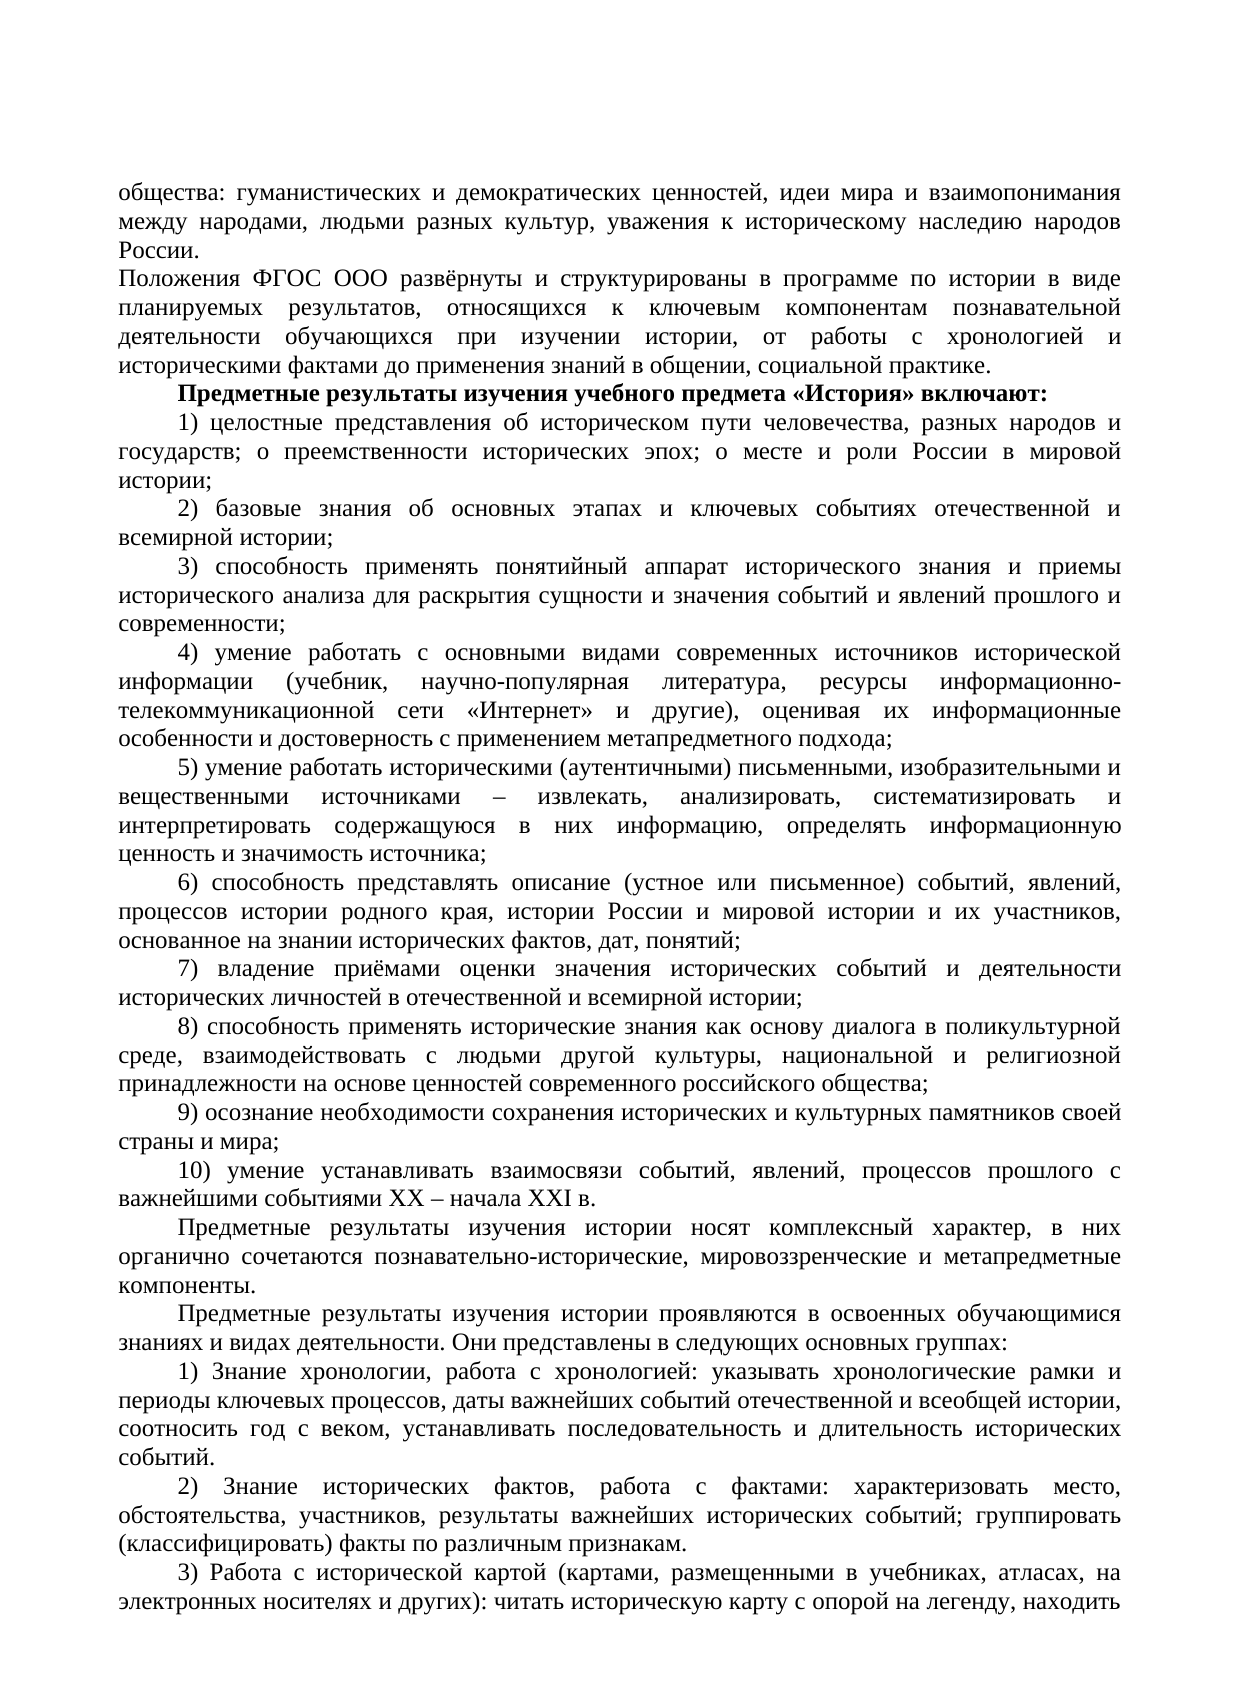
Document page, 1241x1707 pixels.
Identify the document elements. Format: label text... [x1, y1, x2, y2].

text 8) способность применять исторические знания как основу диалога в поликультурной среде, взаимодействовать с людьми другой культуры, национальной и религиозной принадлежности на основе ценностей современного российского общества; [118, 1011, 1122, 1097]
text 4) умение работать с основными видами современных источников исторической информации (учебник, научно-популярная литература, ресурсы информационно-телекоммуникационной сети «Интернет» и другие), оценивая их информационные особенности и достоверность с применением метапредметного подхода; [118, 637, 1122, 752]
text 1) Знание хронологии, работа с хронологией: указывать хронологические рамки и периоды ключевых процессов, даты важнейших событий отечественной и всеобщей истории, соотносить год с веком, устанавливать последовательность и длительность исторических событий. [118, 1356, 1122, 1471]
text 10) умение устанавливать взаимосвязи событий, явлений, процессов прошлого с важнейшими событиями ХХ ‒ начала XXI в. [118, 1155, 1122, 1212]
text 2) базовые знания об основных этапах и ключевых событиях отечественной и всемирной истории; [118, 493, 1122, 551]
text 7) владение приёмами оценки значения исторических событий и деятельности исторических личностей в отечественной и всемирной истории; [118, 953, 1122, 1011]
text 6) способность представлять описание (устное или письменное) событий, явлений, процессов истории родного края, истории России и мировой истории и их участников, основанное на знании исторических фактов, дат, понятий; [118, 867, 1122, 953]
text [118, 177, 1122, 378]
text Предметные результаты изучения учебного предмета «История» включают: [118, 378, 1122, 407]
text 2) Знание исторических фактов, работа с фактами: характеризовать место, обстоятельства, участников, результаты важнейших исторических событий; группировать (классифицировать) факты по различным признакам. [118, 1471, 1122, 1557]
text 3) способность применять понятийный аппарат исторического знания и приемы исторического анализа для раскрытия сущности и значения событий и явлений прошлого и современности; [118, 551, 1122, 637]
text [118, 1557, 1122, 1615]
text 5) умение работать историческими (аутентичными) письменными, изобразительными и вещественными источниками ‒ извлекать, анализировать, систематизировать и интерпретировать содержащуюся в них информацию, определять информационную ценность и значимость источника; [118, 752, 1122, 867]
text 9) осознание необходимости сохранения исторических и культурных памятников своей страны и мира; [118, 1097, 1122, 1155]
text Предметные результаты изучения истории проявляются в освоенных обучающимися знаниях и видах деятельности. Они представлены в следующих основных группах: [118, 1298, 1122, 1356]
text Предметные результаты изучения истории носят комплексный характер, в них органично сочетаются познавательно-исторические, мировоззренческие и метапредметные компоненты. [118, 1212, 1122, 1298]
text 1) целостные представления об историческом пути человечества, разных народов и государств; о преемственности исторических эпох; о месте и роли России в мировой истории; [118, 407, 1122, 493]
